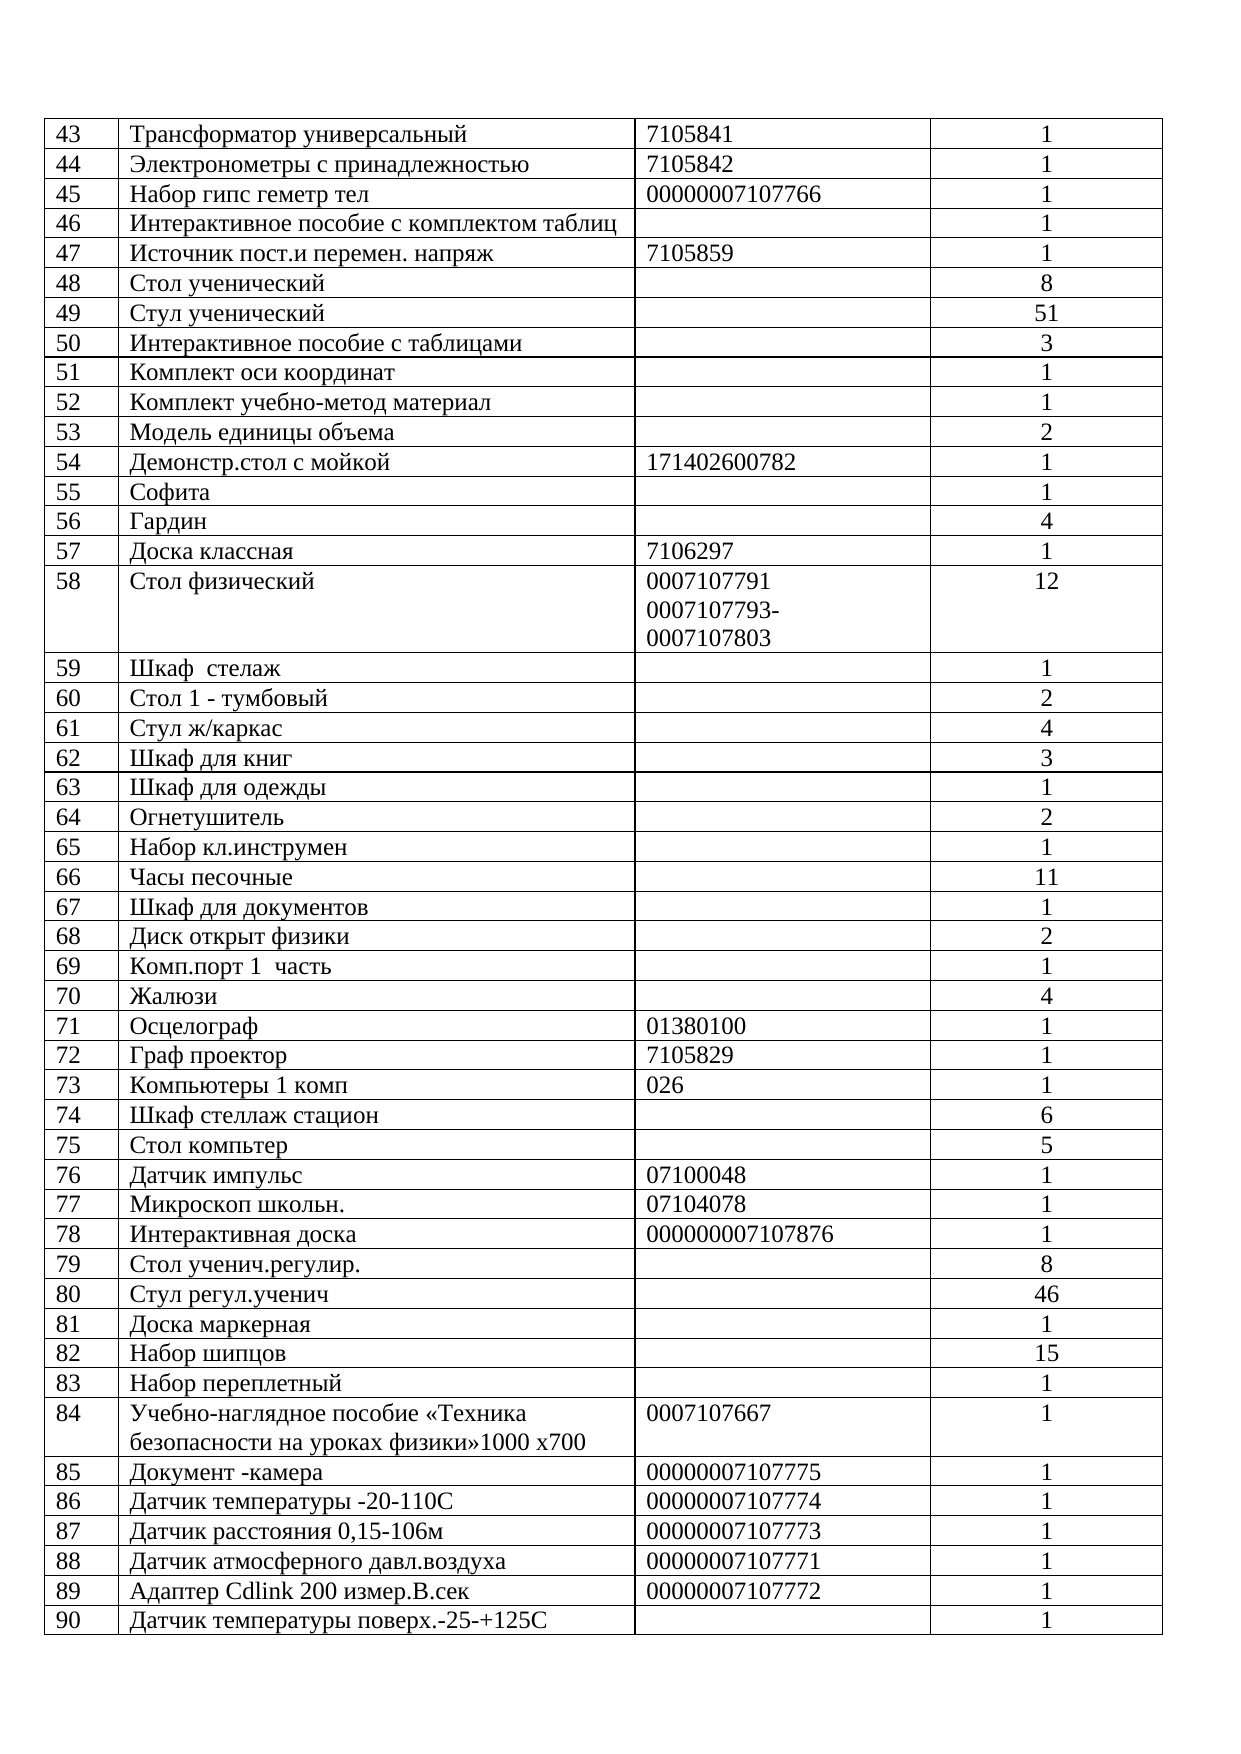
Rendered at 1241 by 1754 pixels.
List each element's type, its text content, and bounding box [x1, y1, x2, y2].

table_cell [636, 417, 930, 446]
table_cell 56 [45, 506, 118, 535]
table_cell 0007107667 [636, 1398, 930, 1456]
table_cell 2 [931, 921, 1162, 950]
table_cell 7105859 [636, 238, 930, 267]
table_cell 00000007107775 [636, 1457, 930, 1485]
table_cell Документ -камера [119, 1457, 634, 1485]
table_cell Шкаф стелаж [119, 653, 634, 682]
table_cell 66 [45, 862, 118, 891]
table_cell 171402600782 [636, 447, 930, 476]
table_header 7105841 [636, 119, 930, 148]
table_cell 86 [45, 1486, 118, 1515]
table_cell 01380100 [636, 1011, 930, 1039]
table_cell 48 [45, 268, 118, 297]
table_cell [636, 358, 930, 386]
table_cell [636, 1309, 930, 1337]
table_cell Стол физический [119, 566, 634, 652]
table_cell 1 [931, 1190, 1162, 1218]
table_cell 1 [931, 149, 1162, 178]
table_cell 82 [45, 1339, 118, 1367]
table_cell Интерактивная доска [119, 1219, 634, 1248]
table_cell 79 [45, 1249, 118, 1278]
table_cell 1 [931, 1546, 1162, 1575]
table_cell 50 [45, 328, 118, 356]
table_header Трансформатор универсальный [119, 119, 634, 148]
table_cell 8 [931, 268, 1162, 297]
table_cell Граф проектор [119, 1041, 634, 1069]
table_cell 88 [45, 1546, 118, 1575]
table_cell Огнетушитель [119, 802, 634, 831]
table_cell 67 [45, 892, 118, 920]
table_cell 6 [931, 1100, 1162, 1129]
table_cell 07100048 [636, 1160, 930, 1188]
table_cell 8 [931, 1249, 1162, 1278]
table_cell [636, 862, 930, 891]
table_cell [636, 209, 930, 237]
table_cell Стол компьтер [119, 1130, 634, 1159]
table_cell 1 [931, 209, 1162, 237]
table_cell [636, 328, 930, 356]
table_cell 1 [931, 653, 1162, 682]
table_cell 1 [931, 1457, 1162, 1485]
table_cell 0007107791 0007107793- 0007107803 [636, 566, 930, 652]
table_cell 59 [45, 653, 118, 682]
table_cell 1 [931, 447, 1162, 476]
table_cell 1 [931, 238, 1162, 267]
table_cell Датчик температуры поверх.-25-+125С [119, 1606, 634, 1634]
table_cell 57 [45, 536, 118, 565]
table_cell Комплект оси координат [119, 358, 634, 386]
table_cell 1 [931, 1398, 1162, 1456]
table_cell 68 [45, 921, 118, 950]
table_cell Софита [119, 477, 634, 505]
table_cell 1 [931, 536, 1162, 565]
table_cell 74 [45, 1100, 118, 1129]
table_cell 3 [931, 743, 1162, 771]
table_cell 47 [45, 238, 118, 267]
table_cell Микроскоп школьн. [119, 1190, 634, 1218]
table_cell 65 [45, 832, 118, 861]
table_cell [636, 1100, 930, 1129]
table_cell 1 [931, 1219, 1162, 1248]
table_cell Диск открыт физики [119, 921, 634, 950]
table_cell 2 [931, 683, 1162, 712]
table_cell [636, 921, 930, 950]
table_cell 53 [45, 417, 118, 446]
table_cell 07104078 [636, 1190, 930, 1218]
table_cell 63 [45, 773, 118, 801]
table_cell 64 [45, 802, 118, 831]
table_cell 80 [45, 1279, 118, 1308]
table_cell Стол ученический [119, 268, 634, 297]
table_cell [636, 802, 930, 831]
table_cell 00000007107772 [636, 1576, 930, 1604]
table_cell [636, 713, 930, 742]
table_cell [636, 981, 930, 1010]
table_cell Комп.порт 1 часть [119, 951, 634, 980]
table_cell 1 [931, 773, 1162, 801]
table_cell [636, 1339, 930, 1367]
table_cell [636, 1368, 930, 1397]
table_cell [636, 951, 930, 980]
table_cell [636, 1249, 930, 1278]
table_cell [636, 387, 930, 416]
table_cell 44 [45, 149, 118, 178]
table_cell 83 [45, 1368, 118, 1397]
table_cell 51 [45, 358, 118, 386]
table_cell Набор кл.инструмен [119, 832, 634, 861]
table_cell 3 [931, 328, 1162, 356]
table_cell 1 [931, 1041, 1162, 1069]
table_cell 000000007107876 [636, 1219, 930, 1248]
table_cell Стул регул.ученич [119, 1279, 634, 1308]
table_cell [636, 268, 930, 297]
table_cell [636, 892, 930, 920]
table_cell 1 [931, 892, 1162, 920]
table_cell 72 [45, 1041, 118, 1069]
table_cell [636, 743, 930, 771]
table_cell Гардин [119, 506, 634, 535]
table_cell Адаптер Сdlink 200 измер.В.сек [119, 1576, 634, 1604]
table_cell 11 [931, 862, 1162, 891]
table_cell 00000007107771 [636, 1546, 930, 1575]
table_cell Интерактивное пособие с комплектом таблиц [119, 209, 634, 237]
table_cell 87 [45, 1516, 118, 1545]
table_cell Набор шипцов [119, 1339, 634, 1367]
table_cell [636, 1279, 930, 1308]
table_cell Набор гипс геметр тел [119, 179, 634, 207]
table_cell 78 [45, 1219, 118, 1248]
table_cell 4 [931, 713, 1162, 742]
table_cell 1 [931, 832, 1162, 861]
table_cell 026 [636, 1070, 930, 1099]
table_cell 1 [931, 1309, 1162, 1337]
table_cell 4 [931, 981, 1162, 1010]
table_cell 1 [931, 1160, 1162, 1188]
table_cell 2 [931, 417, 1162, 446]
table_cell 45 [45, 179, 118, 207]
table_cell Осцелограф [119, 1011, 634, 1039]
table_cell Доска маркерная [119, 1309, 634, 1337]
table_cell Модель единицы объема [119, 417, 634, 446]
table_cell 46 [931, 1279, 1162, 1308]
table_cell 58 [45, 566, 118, 652]
table_cell 00000007107773 [636, 1516, 930, 1545]
table_cell 5 [931, 1130, 1162, 1159]
table_cell [636, 1130, 930, 1159]
table_cell Учебно-наглядное пособие «Техника безопасности на уроках физики»1000 х700 [119, 1398, 634, 1456]
table_cell 89 [45, 1576, 118, 1604]
table_cell 1 [931, 1486, 1162, 1515]
table_cell 00000007107766 [636, 179, 930, 207]
table_cell 81 [45, 1309, 118, 1337]
table_cell Стол ученич.регулир. [119, 1249, 634, 1278]
table_cell [636, 683, 930, 712]
table_cell 85 [45, 1457, 118, 1485]
table_cell 60 [45, 683, 118, 712]
table_cell 52 [45, 387, 118, 416]
table_cell 55 [45, 477, 118, 505]
table_cell [636, 298, 930, 327]
table_cell 15 [931, 1339, 1162, 1367]
table_cell Доска классная [119, 536, 634, 565]
table_cell 54 [45, 447, 118, 476]
table_cell Демонстр.стол с мойкой [119, 447, 634, 476]
table_cell 76 [45, 1160, 118, 1188]
table_cell 7105842 [636, 149, 930, 178]
table_cell 70 [45, 981, 118, 1010]
table_cell 84 [45, 1398, 118, 1456]
table_cell 1 [931, 477, 1162, 505]
table_cell Датчик температуры -20-110С [119, 1486, 634, 1515]
table_cell 7106297 [636, 536, 930, 565]
table_cell 12 [931, 566, 1162, 652]
table_cell 73 [45, 1070, 118, 1099]
table_cell Компьютеры 1 комп [119, 1070, 634, 1099]
table_cell Набор переплетный [119, 1368, 634, 1397]
table_cell 4 [931, 506, 1162, 535]
table_cell 62 [45, 743, 118, 771]
table_cell 90 [45, 1606, 118, 1634]
table_cell 1 [931, 1368, 1162, 1397]
table_cell 1 [931, 358, 1162, 386]
table_cell Интерактивное пособие с таблицами [119, 328, 634, 356]
table_cell 2 [931, 802, 1162, 831]
table_cell Шкаф для книг [119, 743, 634, 771]
table_cell 1 [931, 1070, 1162, 1099]
table_header 43 [45, 119, 118, 148]
table_cell [636, 506, 930, 535]
table_cell Часы песочные [119, 862, 634, 891]
table_cell 69 [45, 951, 118, 980]
table_cell 1 [931, 1516, 1162, 1545]
table_cell 1 [931, 179, 1162, 207]
table_cell Стол 1 - тумбовый [119, 683, 634, 712]
table_cell Шкаф стеллаж стацион [119, 1100, 634, 1129]
table_cell 75 [45, 1130, 118, 1159]
table_cell Шкаф для документов [119, 892, 634, 920]
table_cell 51 [931, 298, 1162, 327]
table_cell 7105829 [636, 1041, 930, 1069]
table_cell [636, 773, 930, 801]
table_cell 1 [931, 1011, 1162, 1039]
table_cell Датчик расстояния 0,15-106м [119, 1516, 634, 1545]
table_header 1 [931, 119, 1162, 148]
table_cell 1 [931, 387, 1162, 416]
table_cell 71 [45, 1011, 118, 1039]
table_cell [636, 653, 930, 682]
table_cell Электронометры с принадлежностью [119, 149, 634, 178]
table_cell [636, 1606, 930, 1634]
table_cell Датчик импульс [119, 1160, 634, 1188]
table_cell Шкаф для одежды [119, 773, 634, 801]
table_cell Стул ученический [119, 298, 634, 327]
table_cell 77 [45, 1190, 118, 1218]
table_cell Источник пост.и перемен. напряж [119, 238, 634, 267]
table_cell 1 [931, 1576, 1162, 1604]
table_cell [636, 477, 930, 505]
table_cell Датчик атмосферного давл.воздуха [119, 1546, 634, 1575]
table_cell 1 [931, 1606, 1162, 1634]
table_cell 49 [45, 298, 118, 327]
table_cell [636, 832, 930, 861]
table_cell 46 [45, 209, 118, 237]
table_cell 00000007107774 [636, 1486, 930, 1515]
table_cell 61 [45, 713, 118, 742]
table_cell Стул ж/каркас [119, 713, 634, 742]
table_cell Жалюзи [119, 981, 634, 1010]
table_cell 1 [931, 951, 1162, 980]
table_cell Комплект учебно-метод материал [119, 387, 634, 416]
